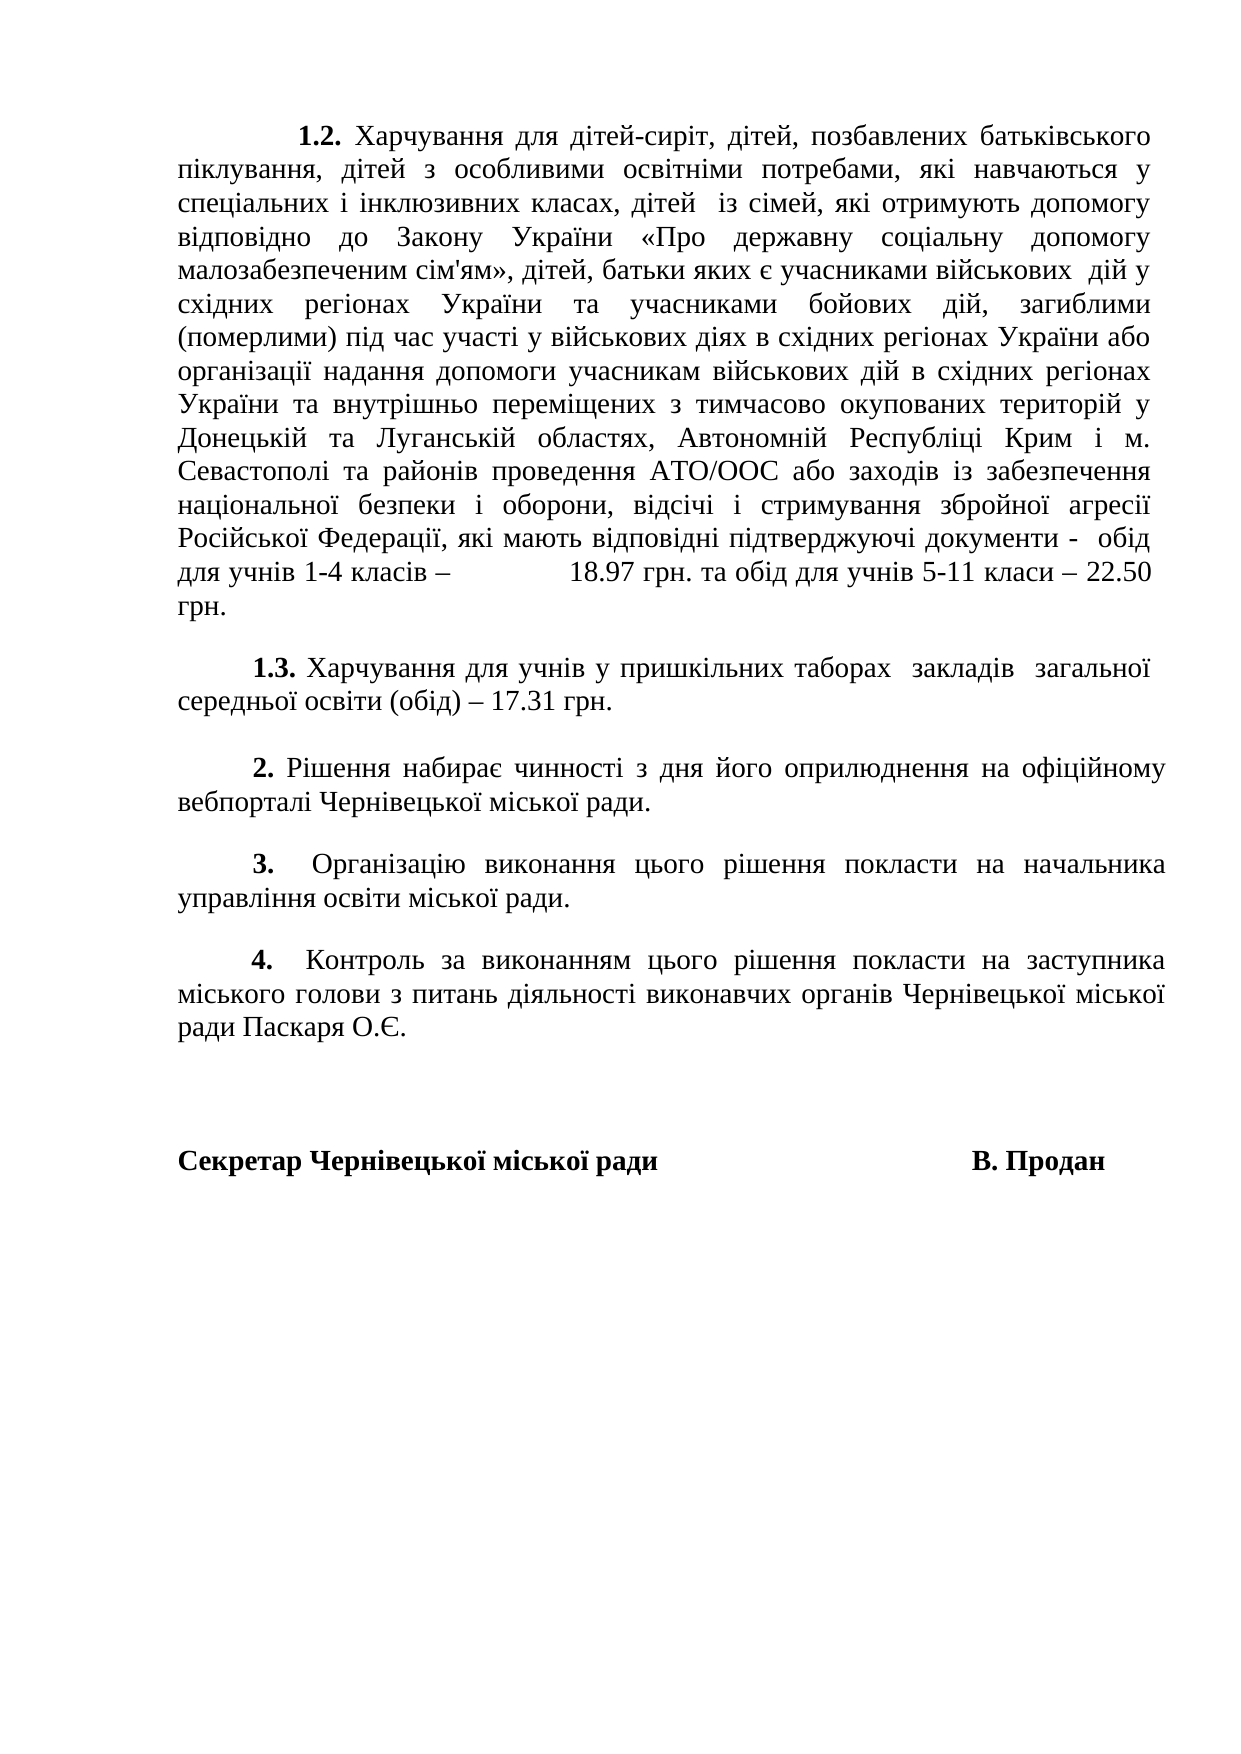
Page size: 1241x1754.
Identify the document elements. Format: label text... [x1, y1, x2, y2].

text 1.2. Харчування для дітей-сиріт, дітей, позбавлених батьківського піклування, дітей з особливими освітніми потребами, які навчаються у спеціальних і інклюзивних класах, дітей із сімей, які отримують допомогу відповідно до Закону України «Про державну соціальну допомогу малозабезпеченим сім'ям», дітей, батьки яких є учасниками військових дій у східних регіонах України та учасниками бойових дій, загиблими (померлими) під час участі у військових діях в східних регіонах України або організації надання допомоги учасникам військових дій в східних регіонах України та внутрішньо переміщених з тимчасово окупованих територій у Донецькій та Луганській областях, Автономній Республіці Крим і м. Севастополі та районів проведення АТО/ООС або заходів із забезпечення національної безпеки і оборони, відсічі і стримування збройної агресії Російської Федерації, які мають відповідні підтверджуючі документи - обід для учнів 1-4 класів – 18.97 грн. та обід для учнів 5-11 класи – 22.50 грн. [177, 118, 1152, 621]
text 2. Рішення набирає чинності з дня його оприлюднення на офіційному вебпорталі Чернівецької міської ради. [177, 751, 1167, 818]
text Секретар Чернівецької міської ради В. Продан [177, 1143, 1167, 1177]
text 3. Організацію виконання цього рішення покласти на начальника управління освіти міської ради. [177, 846, 1167, 913]
text 1.3. Харчування для учнів у пришкільних таборах закладів загальної середньої освіти (обід) – 17.31 грн. [177, 650, 1152, 717]
text 4. Контроль за виконанням цього рішення покласти на заступника міського голови з питань діяльності виконавчих органів Чернівецької міської ради Паскаря О.Є. [177, 942, 1167, 1043]
